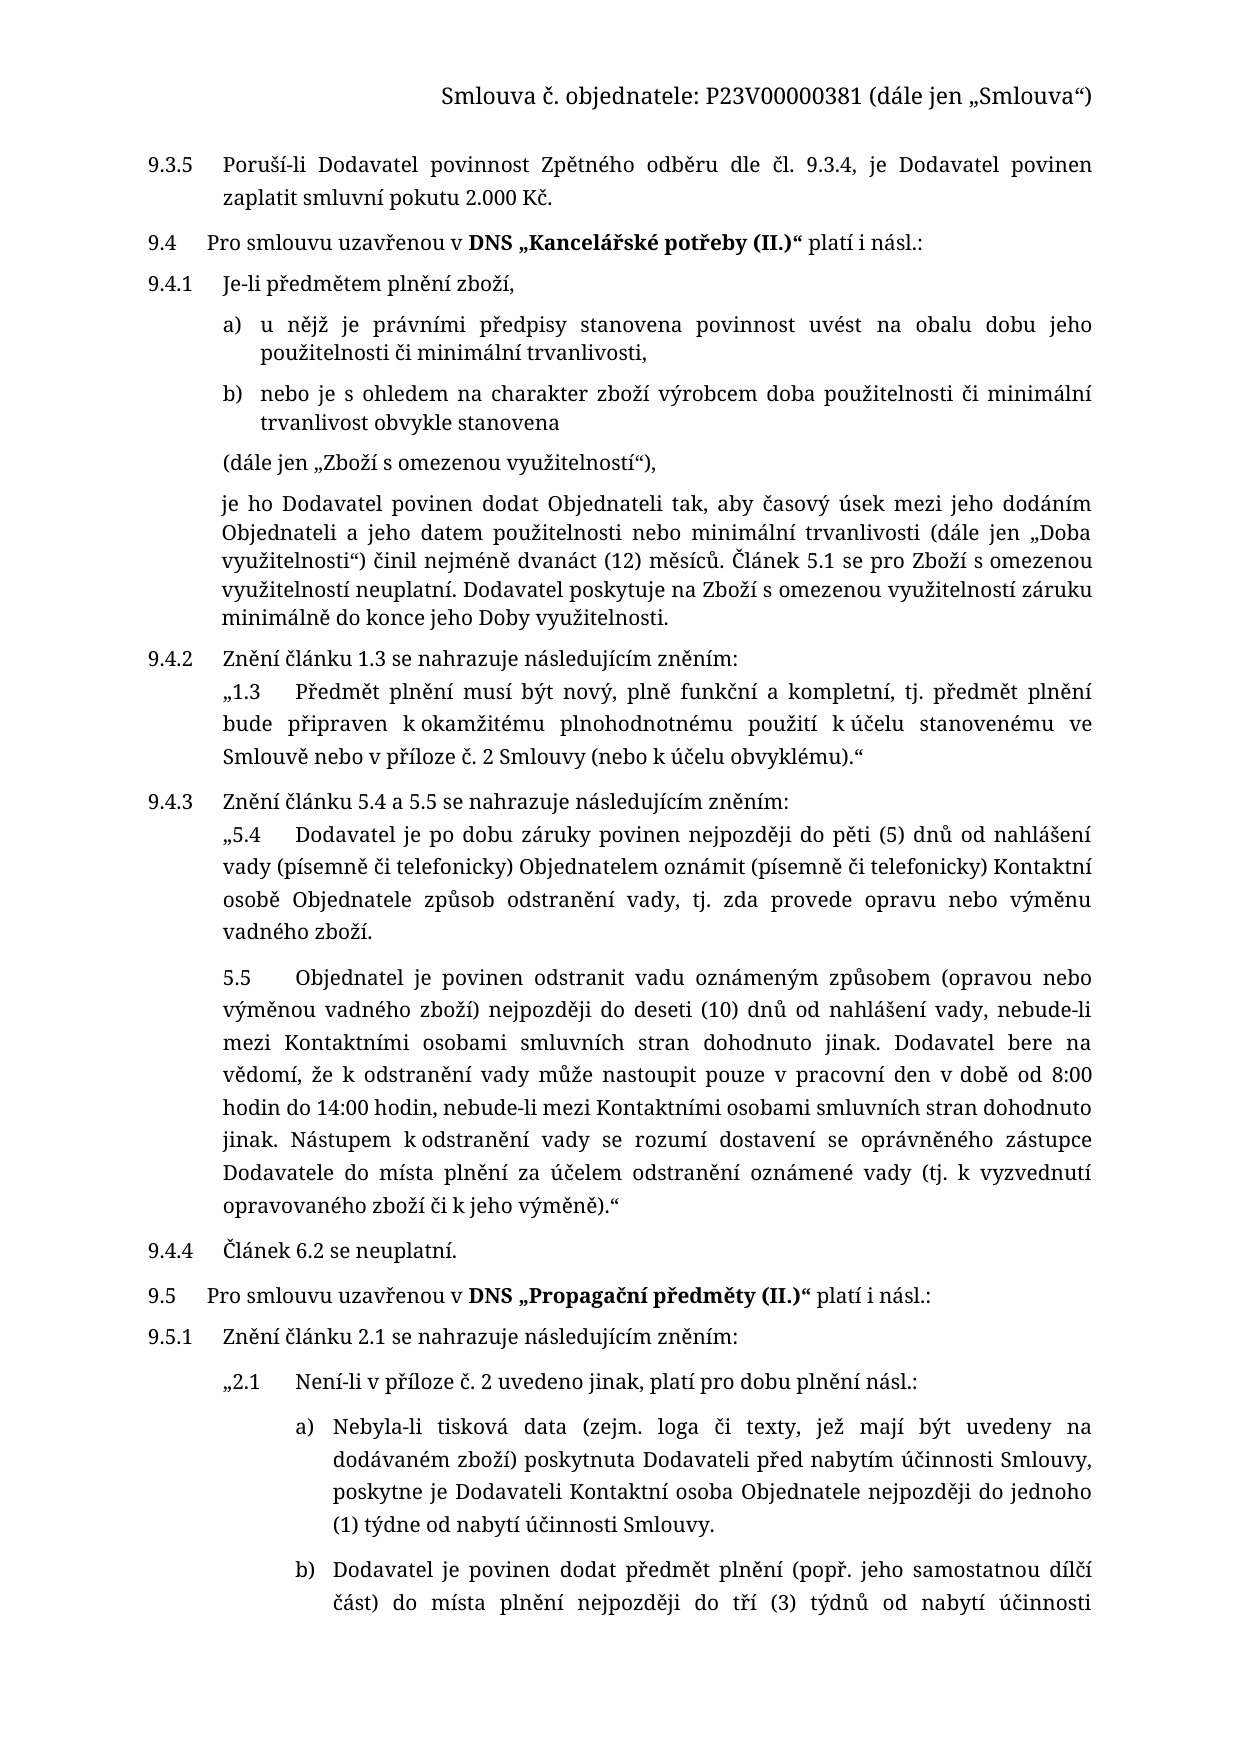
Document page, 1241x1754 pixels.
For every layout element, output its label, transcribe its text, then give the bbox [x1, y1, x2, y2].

list 5.5 Objednatel je povinen odstranit vadu oznámeným způsobem (opravou nebo výměnou vadného zboží) nejpozději do deseti (10) dnů od nahlášení vady, nebude-li mezi Kontaktními osobami smluvních stran dohodnuto jinak. Dodavatel bere na vědomí, že k odstranění vady může nastoupit pouze v pracovní den v době od 8:00 hodin do 14:00 hodin, nebude-li mezi Kontaktními osobami smluvních stran dohodnuto jinak. Nástupem k odstranění vady se rozumí dostavení se oprávněného zástupce Dodavatele do místa plnění za účelem odstranění oznámené vady (tj. k vyzvednutí opravovaného zboží či k jeho výměně).“ [223, 963, 1093, 1219]
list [295, 1555, 1093, 1616]
list Je-li předmětem plnění zboží, [148, 269, 1093, 297]
list u nějž je právními předpisy stanovena povinnost uvést na obalu dobu jeho použitelnosti či minimální trvanlivosti, [223, 310, 1093, 367]
list „2.1 Není-li v příloze č. 2 uvedeno jinak, platí pro dobu plnění násl.: [223, 1367, 1093, 1396]
text je ho Dodavatel povinen dodat Objednateli tak, aby časový úsek mezi jeho dodáním Objednateli a jeho datem použitelnosti nebo minimální trvanlivosti (dále jen „Doba využitelnosti“) činil nejméně dvanáct (12) měsíců. Článek 5.1 se pro Zboží s omezenou využitelností neuplatní. Dodavatel poskytuje na Zboží s omezenou využitelností záruku minimálně do konce jeho Doby využitelnosti. [221, 489, 1093, 632]
list nebo je s ohledem na charakter zboží výrobcem doba použitelnosti či minimální trvanlivost obvykle stanovena [223, 379, 1093, 436]
list Článek 6.2 se neuplatní. [148, 1236, 1093, 1264]
list „5.4 Dodavatel je po dobu záruky povinen nejpozději do pěti (5) dnů od nahlášení vady (písemně či telefonicky) Objednatelem oznámit (písemně či telefonicky) Kontaktní osobě Objednatele způsob odstranění vady, tj. zda provede opravu nebo výměnu vadného zboží. [223, 820, 1093, 946]
list Znění článku 1.3 se nahrazuje následujícím zněním: [148, 644, 1093, 673]
list Poruší-li Dodavatel povinnost Zpětného odběru dle čl. 9.3.4, je Dodavatel povinen zaplatit smluvní pokutu 2.000 Kč. [148, 150, 1093, 211]
list Znění článku 5.4 a 5.5 se nahrazuje následujícím zněním: [148, 787, 1093, 816]
list Znění článku 2.1 se nahrazuje následujícím zněním: [148, 1322, 1093, 1350]
text (dále jen „Zboží s omezenou využitelností“), [223, 448, 1093, 477]
list „1.3 Předmět plnění musí být nový, plně funkční a kompletní, tj. předmět plnění bude připraven k okamžitému plnohodnotnému použití k účelu stanovenému ve Smlouvě nebo v příloze č. 2 Smlouvy (nebo k účelu obvyklému).“ [223, 677, 1093, 770]
list Pro smlouvu uzavřenou v DNS „Kancelářské potřeby (II.)“ platí i násl.: [148, 228, 1093, 256]
list Pro smlouvu uzavřenou v DNS „Propagační předměty (II.)“ platí i násl.: [148, 1281, 1093, 1309]
list Nebyla-li tisková data (zejm. loga či texty, jež mají být uvedeny na dodávaném zboží) poskytnuta Dodavateli před nabytím účinnosti Smlouvy, poskytne je Dodavateli Kontaktní osoba Objednatele nejpozději do jednoho (1) týdne od nabytí účinnosti Smlouvy. [295, 1412, 1093, 1538]
